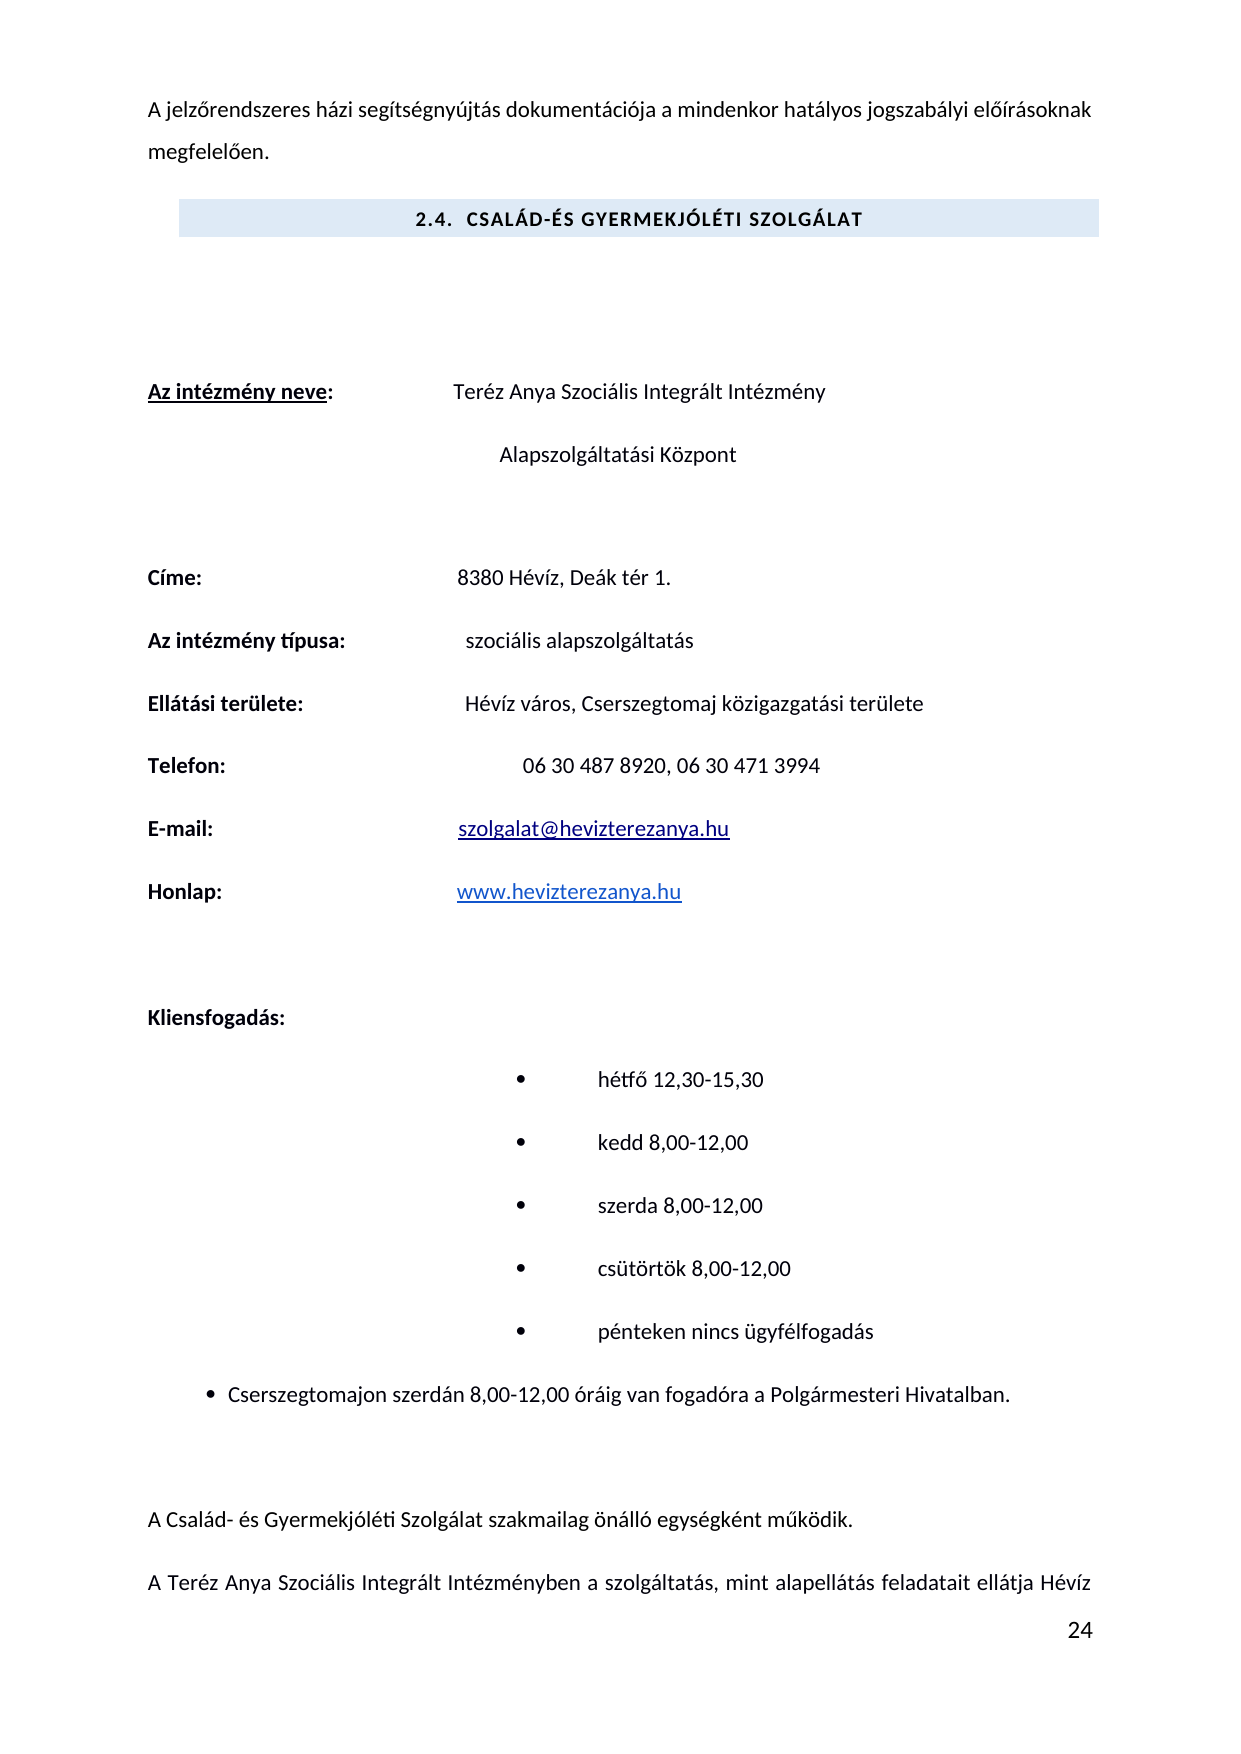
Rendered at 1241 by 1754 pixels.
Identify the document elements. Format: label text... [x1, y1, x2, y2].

list Cserszegtomajon szerdán 8,00-12,00 óráig van fogadóra a Polgármesteri Hivatalban. [207, 1380, 1093, 1408]
text Címe: 8380 Hévíz, Deák tér 1. [148, 563, 1093, 591]
text Ellátási területe: Hévíz város, Cserszegtomaj közigazgatási területe [148, 689, 1093, 717]
text Az intézmény neve: Teréz Anya Szociális Integrált Intézmény [148, 377, 1093, 405]
text Honlap: www.hevizterezanya.hu [148, 877, 1093, 905]
list szerda 8,00-12,00 [517, 1191, 1093, 1219]
text Telefon: 06 30 487 8920, 06 30 471 3994 [148, 752, 1093, 779]
text Kliensfogadás: [148, 1003, 1093, 1031]
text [148, 1568, 1093, 1596]
list csütörtök 8,00-12,00 [517, 1254, 1093, 1282]
text A jelzőrendszeres házi segítségnyújtás dokumentációja a mindenkor hatályos jogszabályi előírásoknak megfelelően. [148, 95, 1093, 165]
text A Család- és Gyermekjóléti Szolgálat szakmailag önálló egységként működik. [148, 1505, 1093, 1533]
text Alapszolgáltatási Központ [443, 440, 1093, 468]
list hétfő 12,30-15,30 [517, 1066, 1093, 1094]
list kedd 8,00-12,00 [517, 1128, 1093, 1156]
text Az intézmény típusa: szociális alapszolgáltatás [148, 626, 1093, 654]
text E-mail: szolgalat@hevizterezanya.hu [148, 814, 1093, 842]
list pénteken nincs ügyfélfogadás [517, 1317, 1093, 1345]
subtitle Család-és Gyermekjóléti Szolgálat [185, 206, 1093, 231]
